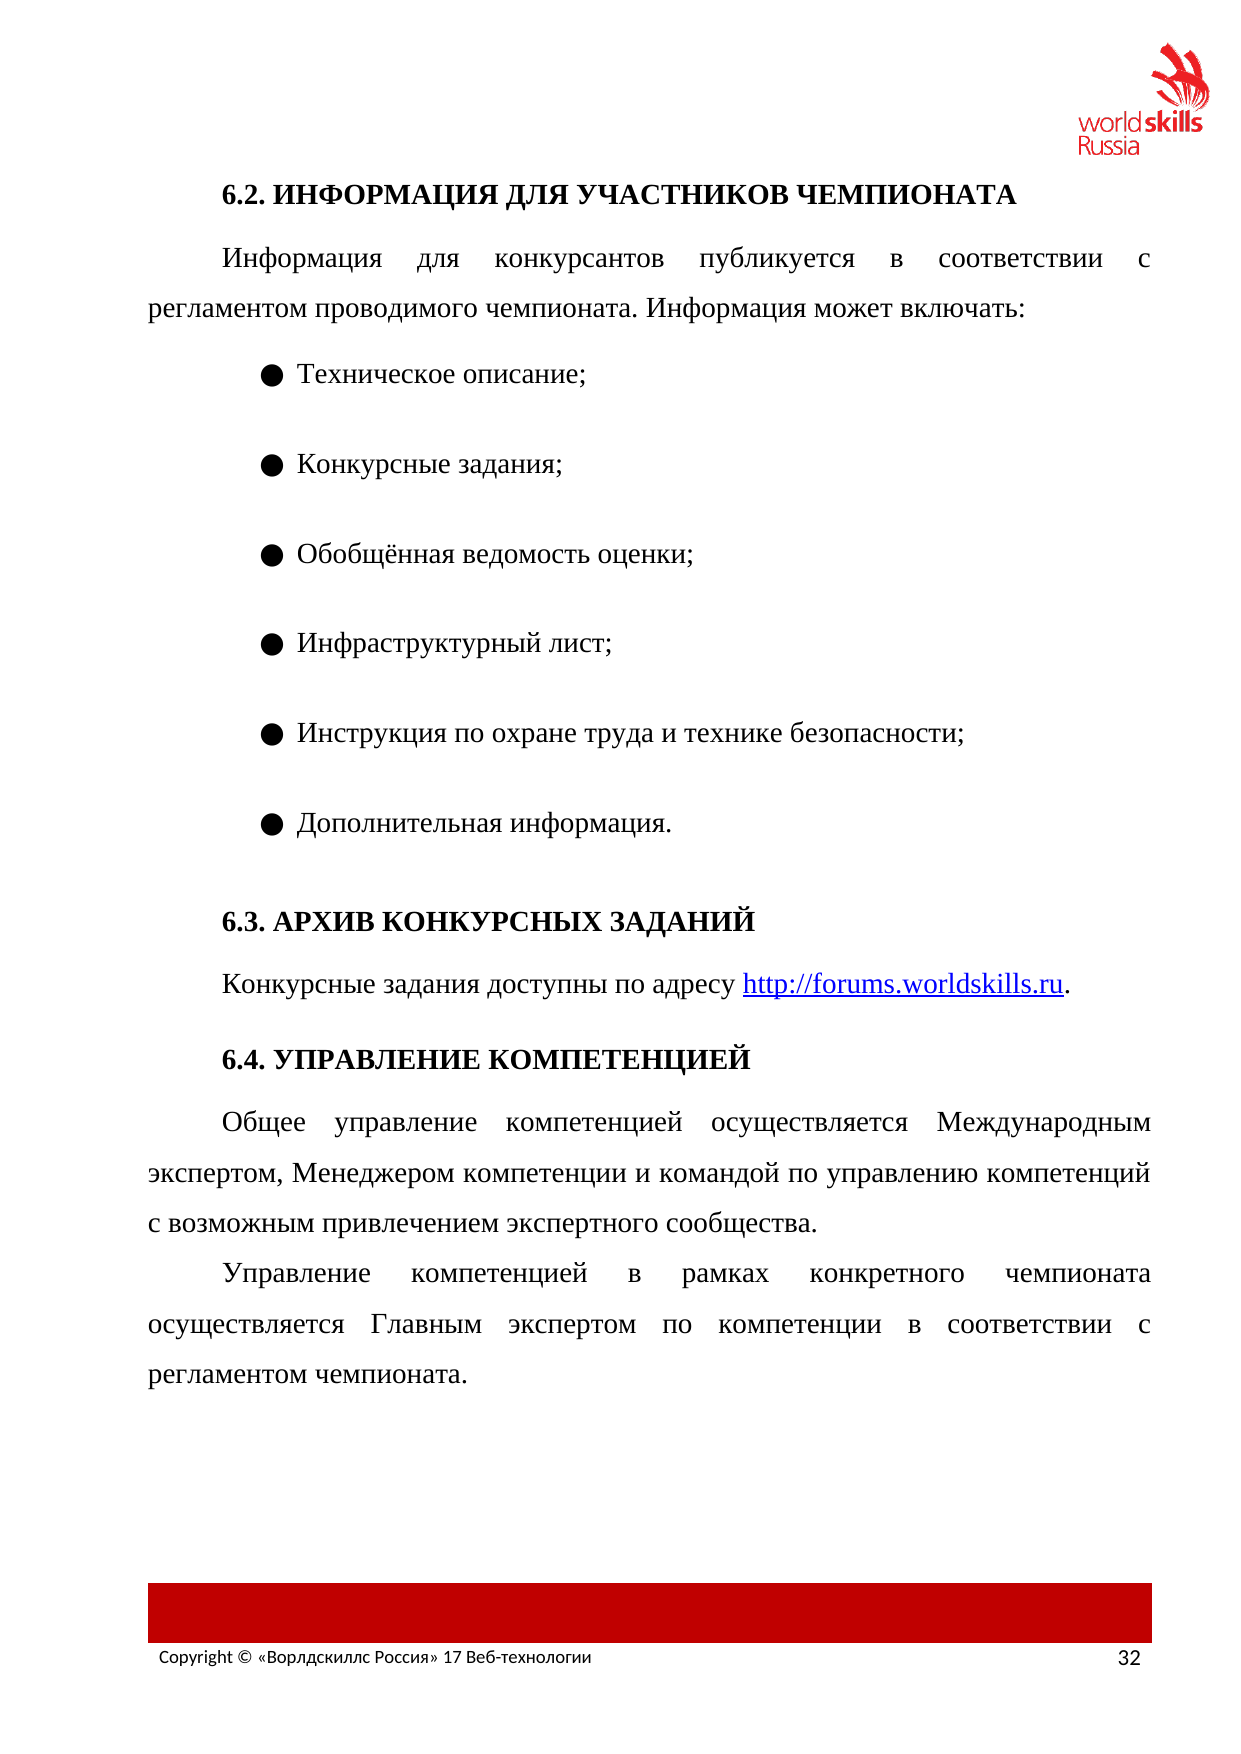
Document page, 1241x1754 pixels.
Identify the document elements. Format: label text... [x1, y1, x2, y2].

text 6.4. УПРАВЛЕНИЕ КОМПЕТЕНЦИЕЙ [148, 1042, 1152, 1075]
list Техническое описание; [259, 341, 1152, 400]
list Инфраструктурный лист; [259, 609, 1152, 669]
text Информация для конкурсантов публикуется в соответствии с регламентом проводимого чемпионата. Информация может включать: [148, 240, 1152, 324]
text Общее управление компетенцией осуществляется Международным экспертом, Менеджером компетенции и командой по управлению компетенций с возможным привлечением экспертного сообщества. [148, 1104, 1152, 1239]
text Управление компетенцией в рамках конкретного чемпионата осуществляется Главным экспертом по компетенции в соответствии с регламентом чемпионата. [148, 1256, 1152, 1390]
list Дополнительная информация. [259, 789, 1152, 849]
text 6.2. ИНФОРМАЦИЯ ДЛЯ УЧАСТНИКОВ ЧЕМПИОНАТА [148, 177, 1152, 211]
list Обобщённая ведомость оценки; [259, 520, 1152, 580]
picture [1078, 42, 1235, 155]
list Конкурсные задания; [259, 430, 1152, 490]
text Конкурсные задания доступны по адресу http://forums.worldskills.ru. [148, 966, 1152, 1000]
text 6.3. АРХИВ КОНКУРСНЫХ ЗАДАНИЙ [148, 904, 1152, 937]
list Инструкция по охране труда и технике безопасности; [259, 699, 1152, 759]
